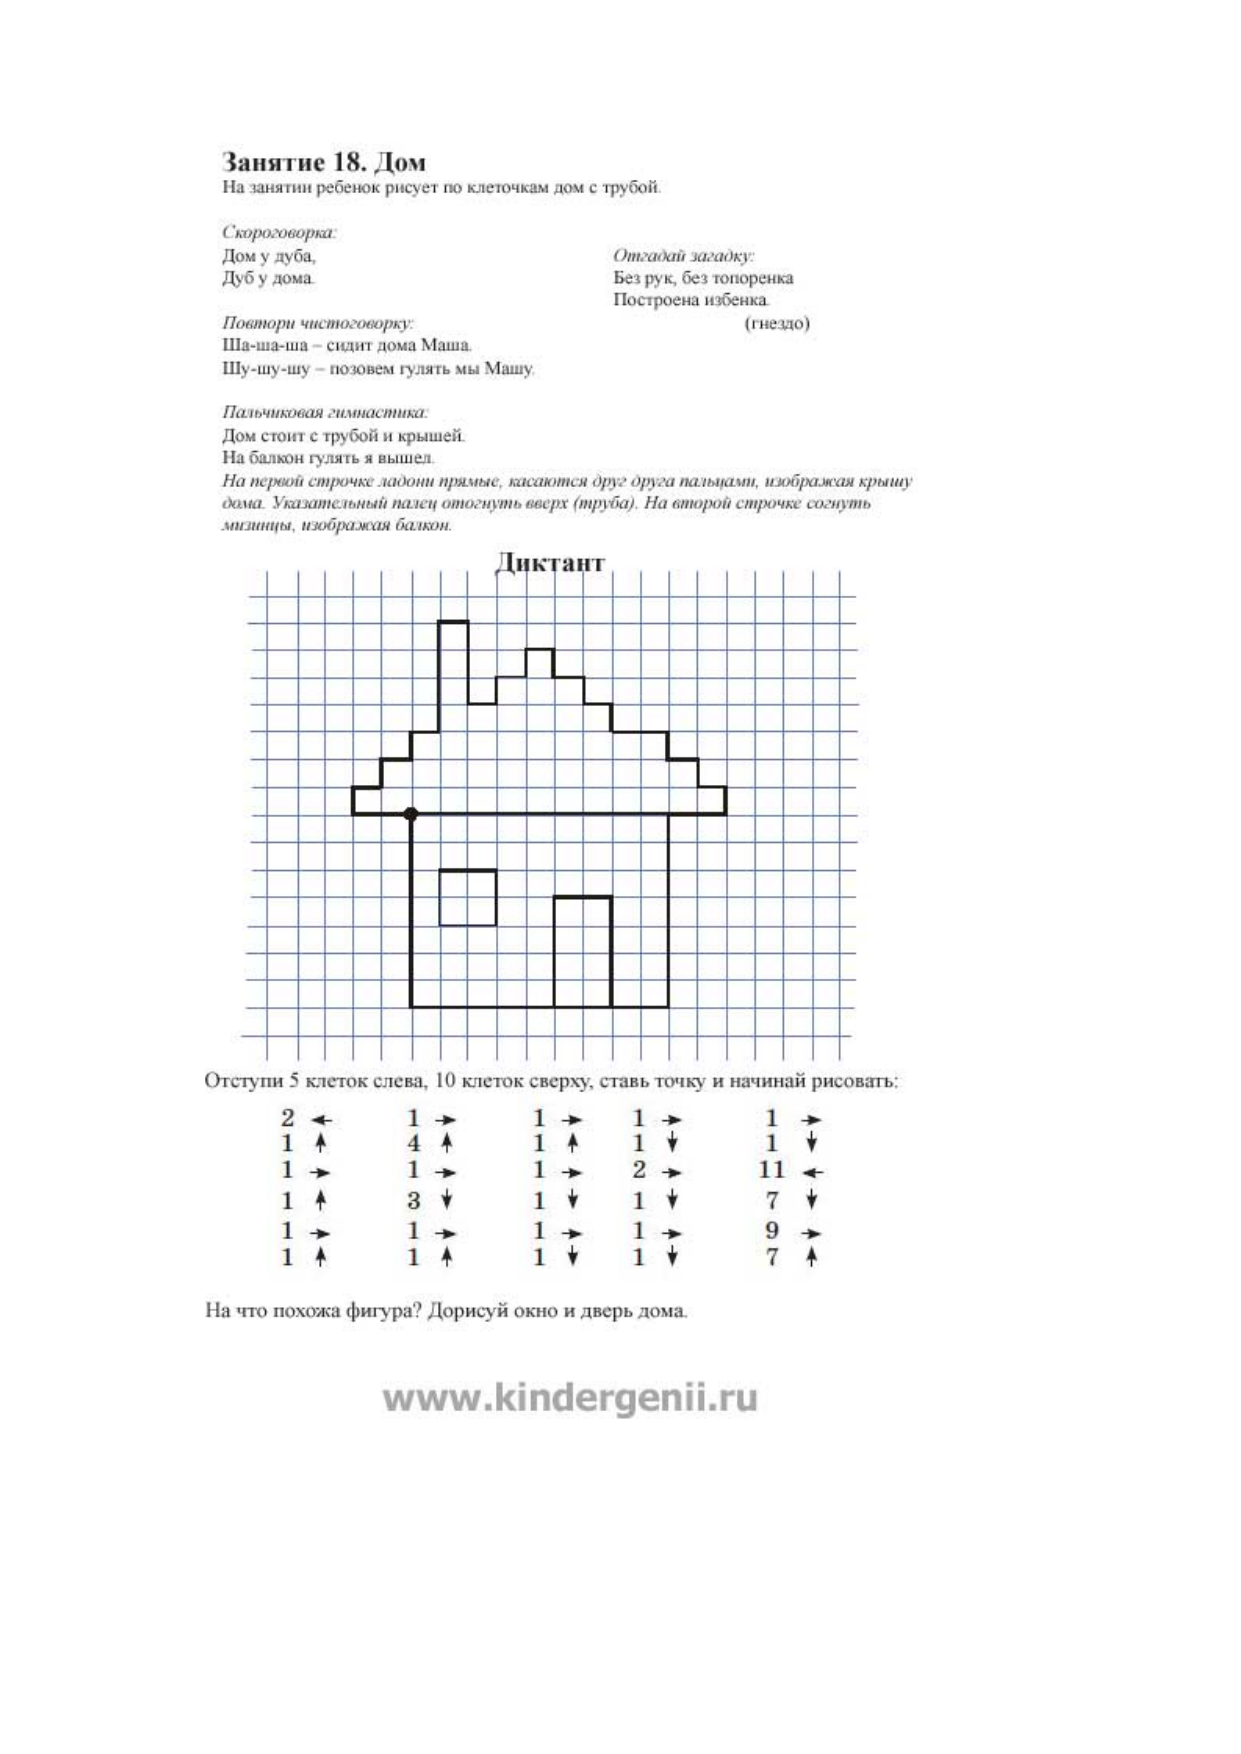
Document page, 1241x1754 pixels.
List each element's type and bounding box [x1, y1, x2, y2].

picture [118, 118, 1004, 1447]
